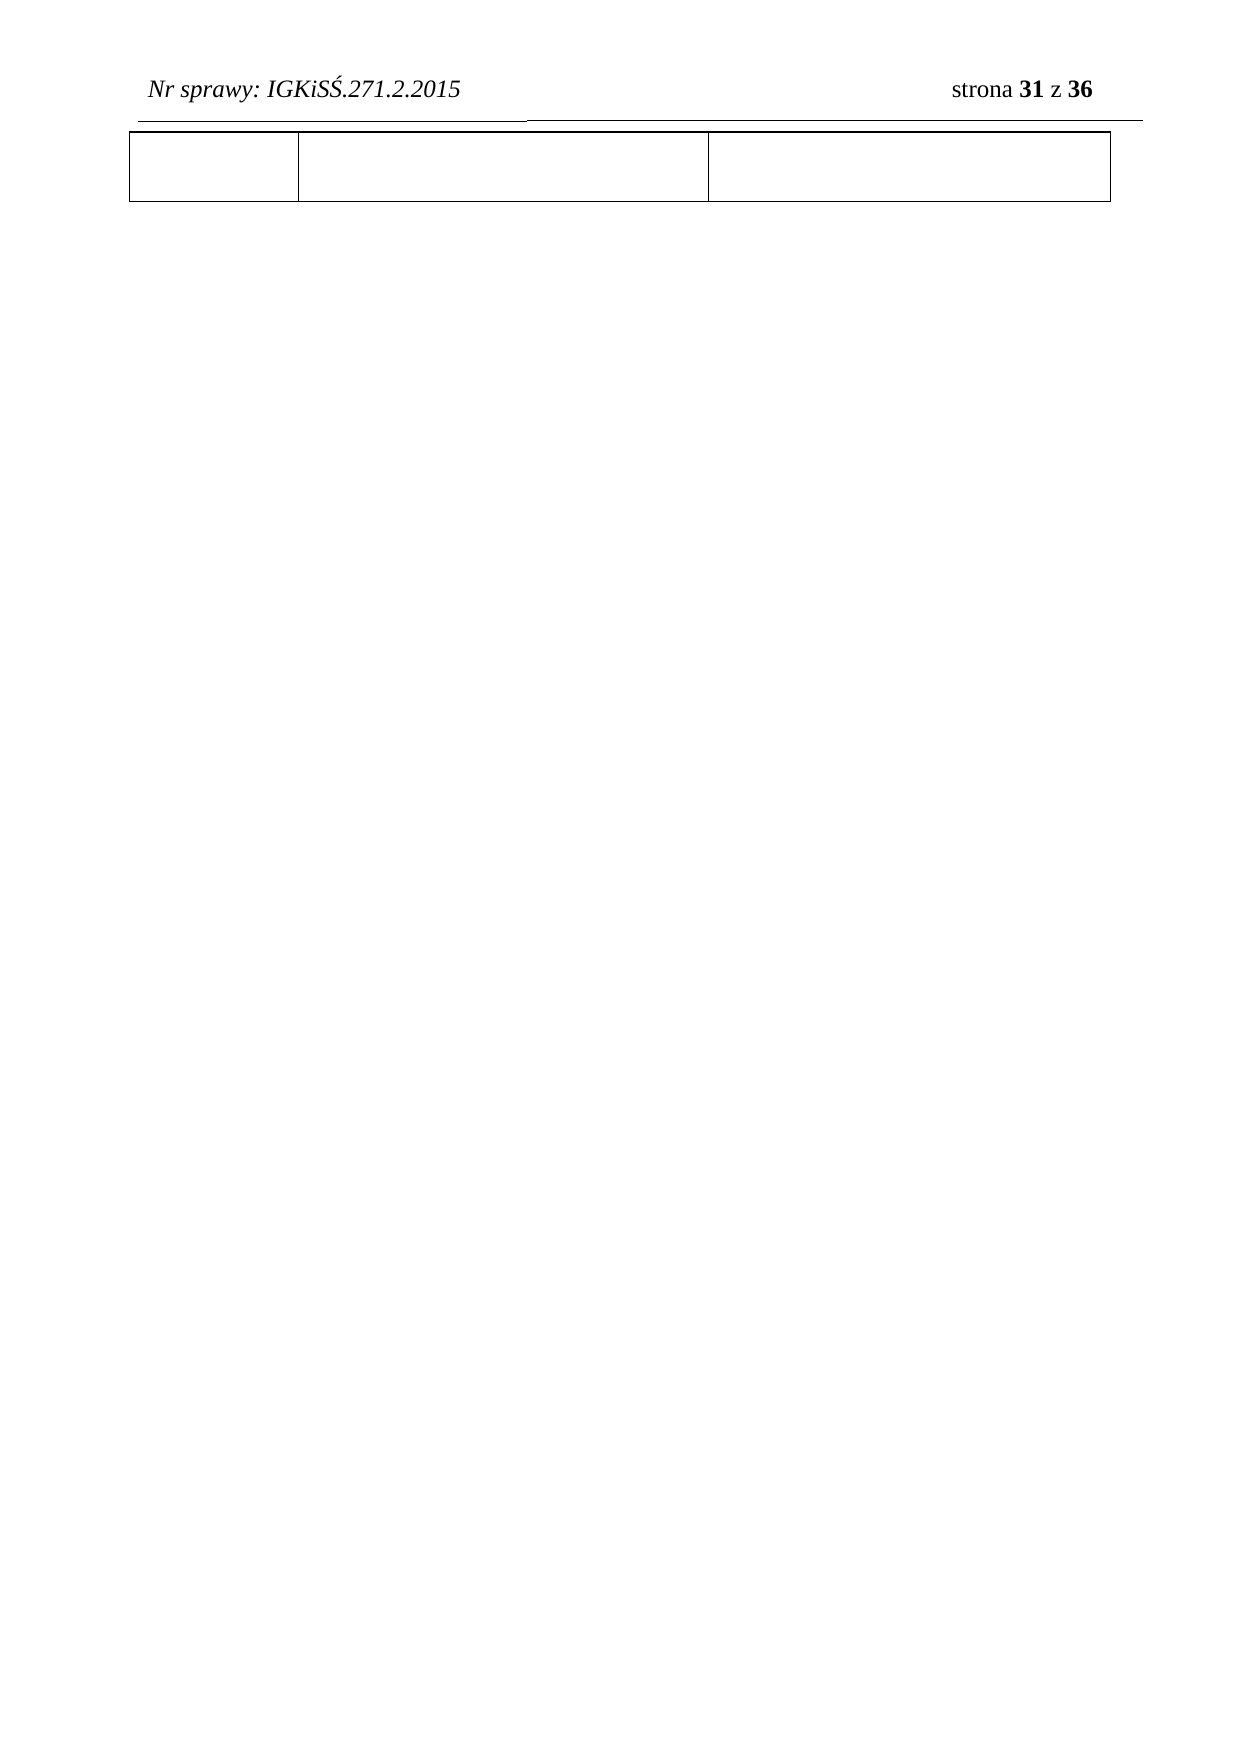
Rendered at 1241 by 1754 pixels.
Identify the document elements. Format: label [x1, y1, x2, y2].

table_cell [299, 133, 708, 201]
table_cell [130, 133, 298, 201]
table_cell [709, 133, 1110, 201]
